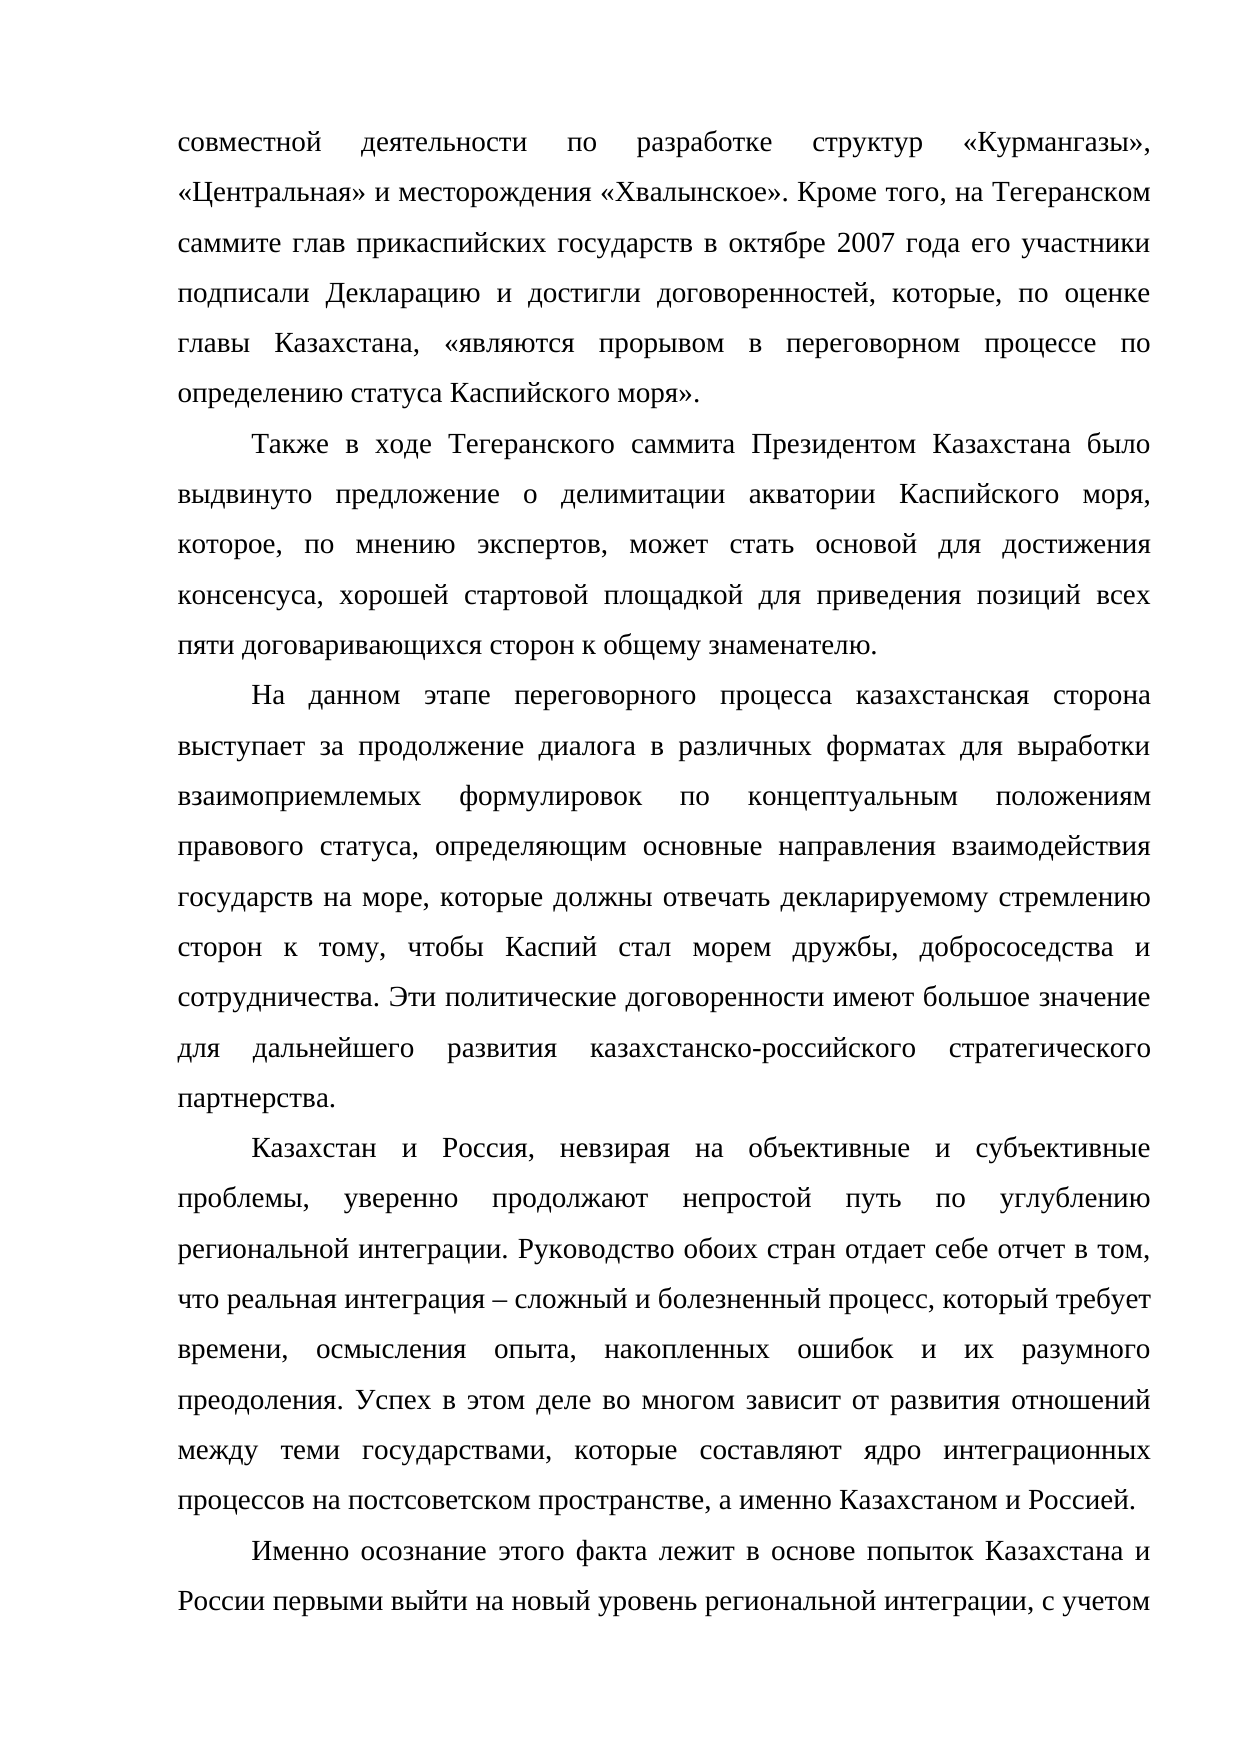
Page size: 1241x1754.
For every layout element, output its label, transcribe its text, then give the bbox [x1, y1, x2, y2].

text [177, 124, 1152, 409]
text Казахстан и Россия, невзирая на объективные и субъективные проблемы, уверенно продолжают непростой путь по углублению региональной интеграции. Руководство обоих стран отдает себе отчет в том, что реальная интеграция – сложный и болезненный процесс, который требует времени, осмысления опыта, накопленных ошибок и их разумного преодоления. Успех в этом деле во многом зависит от развития отношений между теми государствами, которые составляют ядро интеграционных процессов на постсоветском пространстве, а именно Казахстаном и Россией. [177, 1130, 1152, 1516]
text Также в ходе Тегеранского саммита Президентом Казахстана было выдвинуто предложение о делимитации акватории Каспийского моря, которое, по мнению экспертов, может стать основой для достижения консенсуса, хорошей стартовой площадкой для приведения позиций всех пяти договаривающихся сторон к общему знаменателю. [177, 426, 1152, 661]
text На данном этапе переговорного процесса казахстанская сторона выступает за продолжение диалога в различных форматах для выработки взаимоприемлемых формулировок по концептуальным положениям правового статуса, определяющим основные направления взаимодействия государств на море, которые должны отвечать декларируемому стремлению сторон к тому, чтобы Каспий стал морем дружбы, добрососедства и сотрудничества. Эти политические договоренности имеют большое значение для дальнейшего развития казахстанско-российского стратегического партнерства. [177, 677, 1152, 1113]
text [177, 1533, 1152, 1617]
